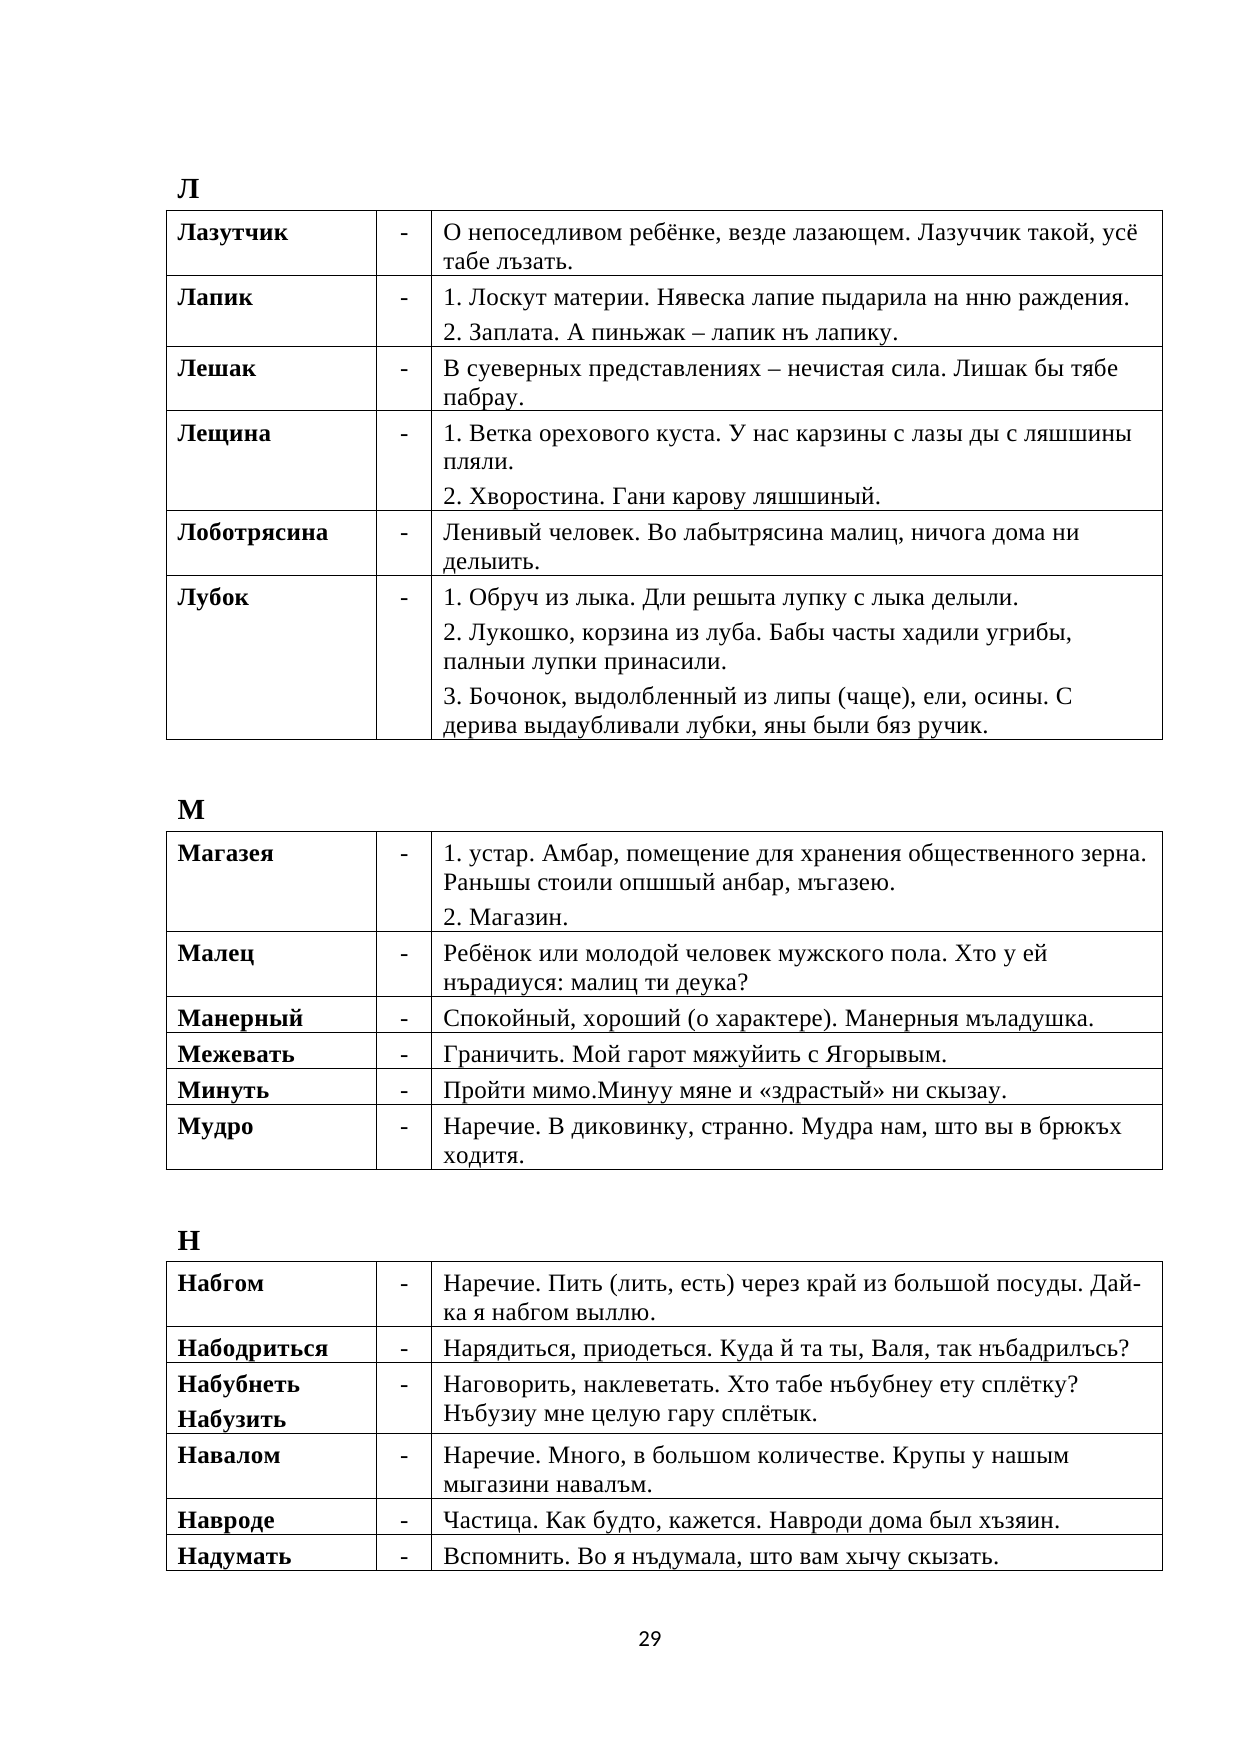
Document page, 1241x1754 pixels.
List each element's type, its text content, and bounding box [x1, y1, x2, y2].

table_cell - [377, 1033, 431, 1068]
table_cell - [377, 576, 431, 738]
table_cell Межевать [167, 1033, 376, 1068]
table_cell Ленивый человек. Во лабытрясина малиц, ничога дома ни делыить. [432, 511, 1162, 575]
table_cell Набодриться [167, 1327, 376, 1362]
table_cell 1. Лоскут материи. Нявеска лапие пыдарила на нню раждения. 2. Заплата. А пиньжак – лапик нъ лапику. [432, 276, 1162, 346]
table_cell Набубнеть Набузить [167, 1363, 376, 1433]
table_cell - [377, 1363, 431, 1433]
table_header - [377, 832, 431, 931]
table_header 1. устар. Амбар, помещение для хранения общественного зерна. Раньшы стоили опшшый анбар, мъгазею. 2. Магазин. [432, 832, 1162, 931]
table_cell - [377, 1069, 431, 1104]
table_cell Лубок [167, 576, 376, 738]
text Н [177, 1223, 1122, 1256]
table_cell 1. Ветка орехового куста. У нас карзины с лазы ды с ляшшины пляли. 2. Хворостина. Гани карову ляшшиный. [432, 411, 1162, 510]
table_cell Навалом [167, 1434, 376, 1498]
table_cell Лещина [167, 411, 376, 510]
table_cell - [377, 1499, 431, 1534]
table_cell Частица. Как будто, кажется. Навроди дома был хъзяин. [432, 1499, 1162, 1534]
table_cell - [377, 411, 431, 510]
text Л [177, 171, 1122, 205]
table_cell - [377, 1327, 431, 1362]
table_cell Лешак [167, 347, 376, 410]
table_cell Минуть [167, 1069, 376, 1104]
table_header Лазутчик [167, 211, 376, 274]
table_cell Манерный [167, 997, 376, 1032]
table_header - [377, 1262, 431, 1326]
table_cell Малец [167, 932, 376, 996]
table_cell Наречие. В диковинку, странно. Мудра нам, што вы в брюкъх ходитя. [432, 1105, 1162, 1168]
table_header Наречие. Пить (лить, есть) через край из большой посуды. Дай-ка я набгом выллю. [432, 1262, 1162, 1326]
text М [177, 792, 1122, 826]
table_cell В суеверных представлениях – нечистая сила. Лишак бы тябе пабрау. [432, 347, 1162, 410]
table_cell - [377, 932, 431, 996]
table_cell Лоботрясина [167, 511, 376, 575]
table_header - [377, 211, 431, 274]
table_header Магазея [167, 832, 376, 931]
table_header О непоседливом ребёнке, везде лазающем. Лазуччик такой, усё табе лъзать. [432, 211, 1162, 274]
table_cell Навроде [167, 1499, 376, 1534]
table_cell - [377, 1105, 431, 1168]
table_header Набгом [167, 1262, 376, 1326]
table_cell Лапик [167, 276, 376, 346]
table_cell Наречие. Много, в большом количестве. Крупы у нашым мыгазини навалъм. [432, 1434, 1162, 1498]
table_cell Надумать [167, 1535, 376, 1570]
table_cell Наговорить, наклеветать. Хто табе нъбубнеу ету сплётку? Нъбузиу мне целую гару сплётык. [432, 1363, 1162, 1433]
table_cell - [377, 1535, 431, 1570]
table_cell - [377, 997, 431, 1032]
table_cell - [377, 276, 431, 346]
table_cell Вспомнить. Во я нъдумала, што вам хычу скызать. [432, 1535, 1162, 1570]
table_cell Мудро [167, 1105, 376, 1168]
table_cell Нарядиться, приодеться. Куда й та ты, Валя, так нъбадрилъсь? [432, 1327, 1162, 1362]
table_cell Ребёнок или молодой человек мужского пола. Хто у ей нърадиуся: малиц ти деука? [432, 932, 1162, 996]
table_cell - [377, 1434, 431, 1498]
table_cell 1. Обруч из лыка. Дли решыта лупку с лыка делыли. 2. Лукошко, корзина из луба. Бабы часты хадили угрибы, палныи лупки принасили. 3. Бочонок, выдолбленный из липы (чаще), ели, осины. С дерива выдаубливали лубки, яны были бяз ручик. [432, 576, 1162, 738]
table_cell Граничить. Мой гарот мяжуйить с Ягорывым. [432, 1033, 1162, 1068]
table_cell Спокойный, хороший (о характере). Манерныя мъладушка. [432, 997, 1162, 1032]
table_cell - [377, 511, 431, 575]
table_cell Пройти мимо.Минуу мяне и «здрастый» ни скызау. [432, 1069, 1162, 1104]
table_cell - [377, 347, 431, 410]
